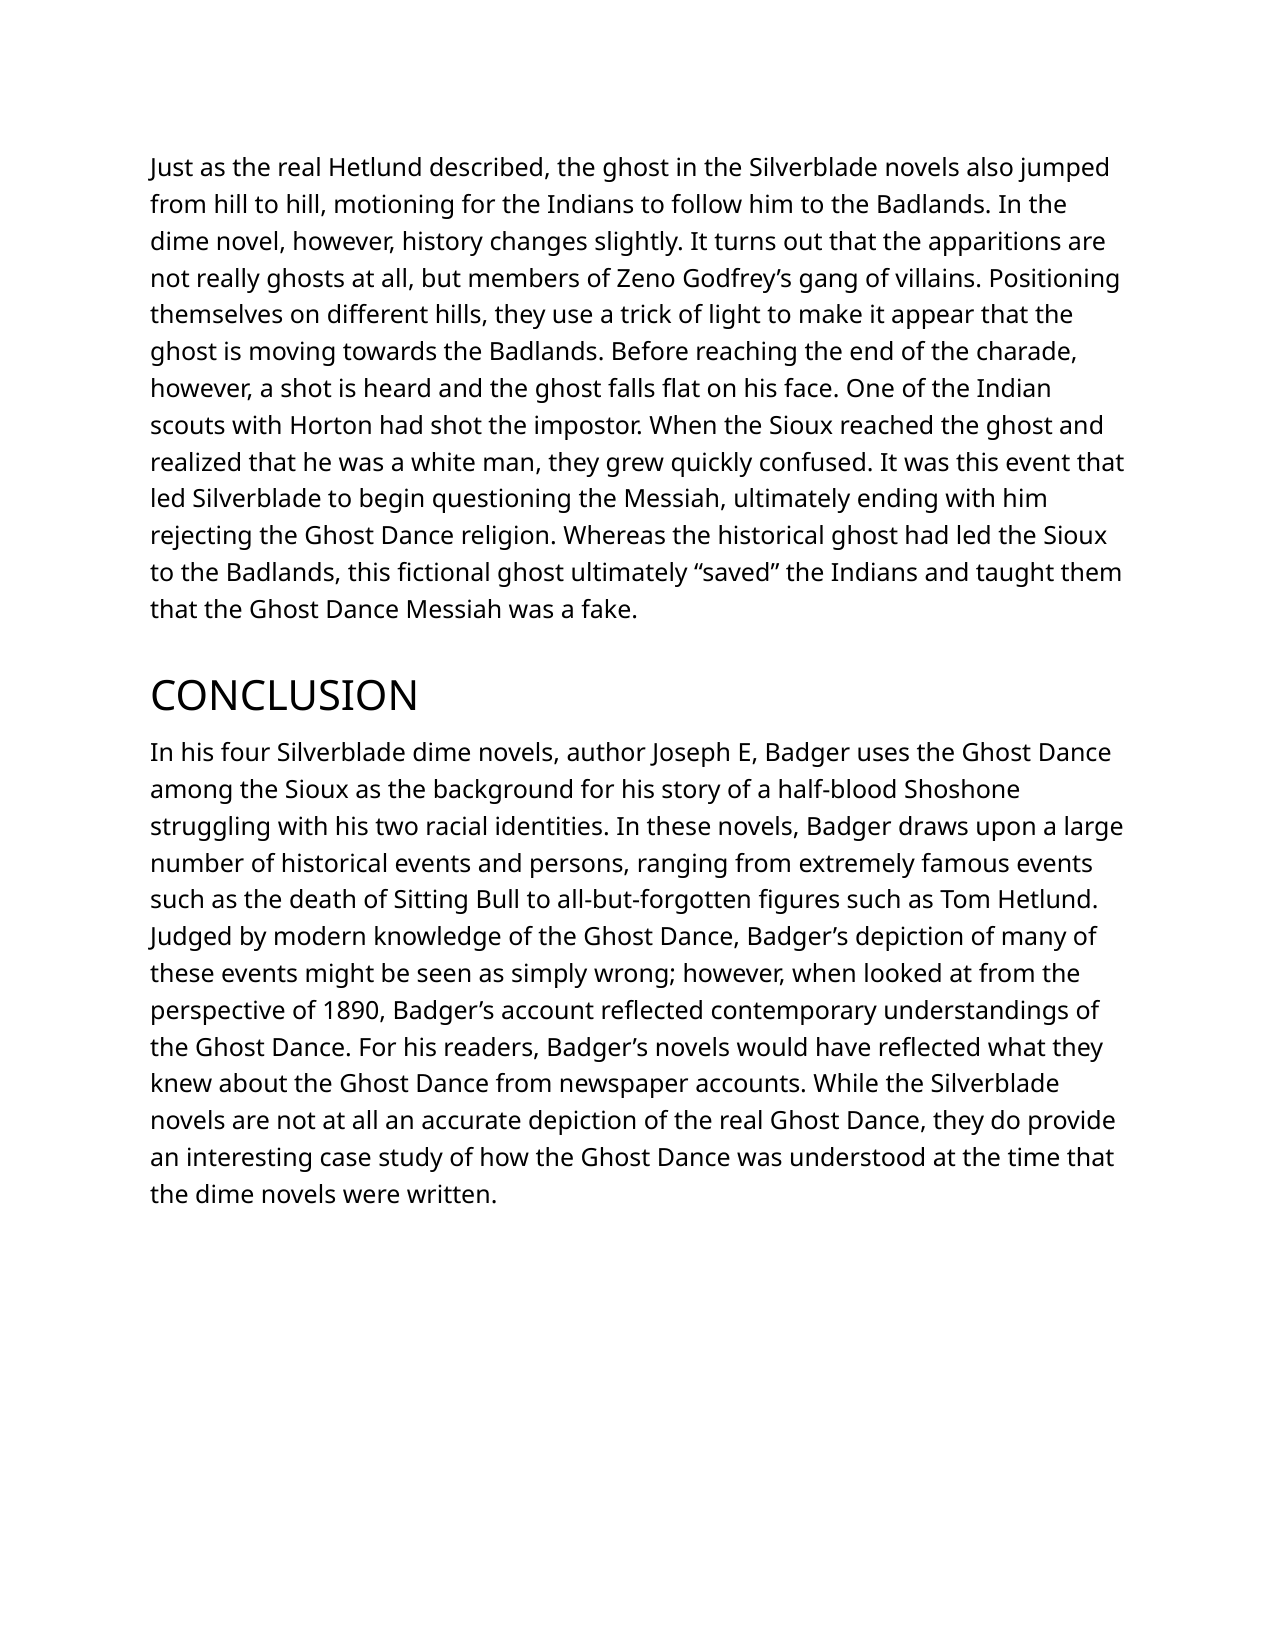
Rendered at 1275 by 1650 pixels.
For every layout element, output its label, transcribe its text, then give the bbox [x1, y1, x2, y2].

text Just as the real Hetlund described, the ghost in the Silverblade novels also jumped from hill to hill, motioning for the Indians to follow him to the Badlands. In the dime novel, however, history changes slightly. It turns out that the apparitions are not really ghosts at all, but members of Zeno Godfrey’s gang of villains. Positioning themselves on different hills, they use a trick of light to make it appear that the ghost is moving towards the Badlands. Before reaching the end of the charade, however, a shot is heard and the ghost falls flat on his face. One of the Indian scouts with Horton had shot the impostor. When the Sioux reached the ghost and realized that he was a white man, they grew quickly confused. It was this event that led Silverblade to begin questioning the Messiah, ultimately ending with him rejecting the Ghost Dance religion. Whereas the historical ghost had led the Sioux to the Badlands, this fictional ghost ultimately “saved” the Indians and taught them that the Ghost Dance Messiah was a fake. [150, 150, 1125, 625]
subtitle CONCLUSION [150, 666, 1125, 722]
text In his four Silverblade dime novels, author Joseph E, Badger uses the Ghost Dance among the Sioux as the background for his story of a half-blood Shoshone struggling with his two racial identities. In these novels, Badger draws upon a large number of historical events and persons, ranging from extremely famous events such as the death of Sitting Bull to all-but-forgotten figures such as Tom Hetlund. Judged by modern knowledge of the Ghost Dance, Badger’s depiction of many of these events might be seen as simply wrong; however, when looked at from the perspective of 1890, Badger’s account reflected contemporary understandings of the Ghost Dance. For his readers, Badger’s novels would have reflected what they knew about the Ghost Dance from newspaper accounts. While the Silverblade novels are not at all an accurate depiction of the real Ghost Dance, they do provide an interesting case study of how the Ghost Dance was understood at the time that the dime novels were written. [150, 735, 1125, 1210]
